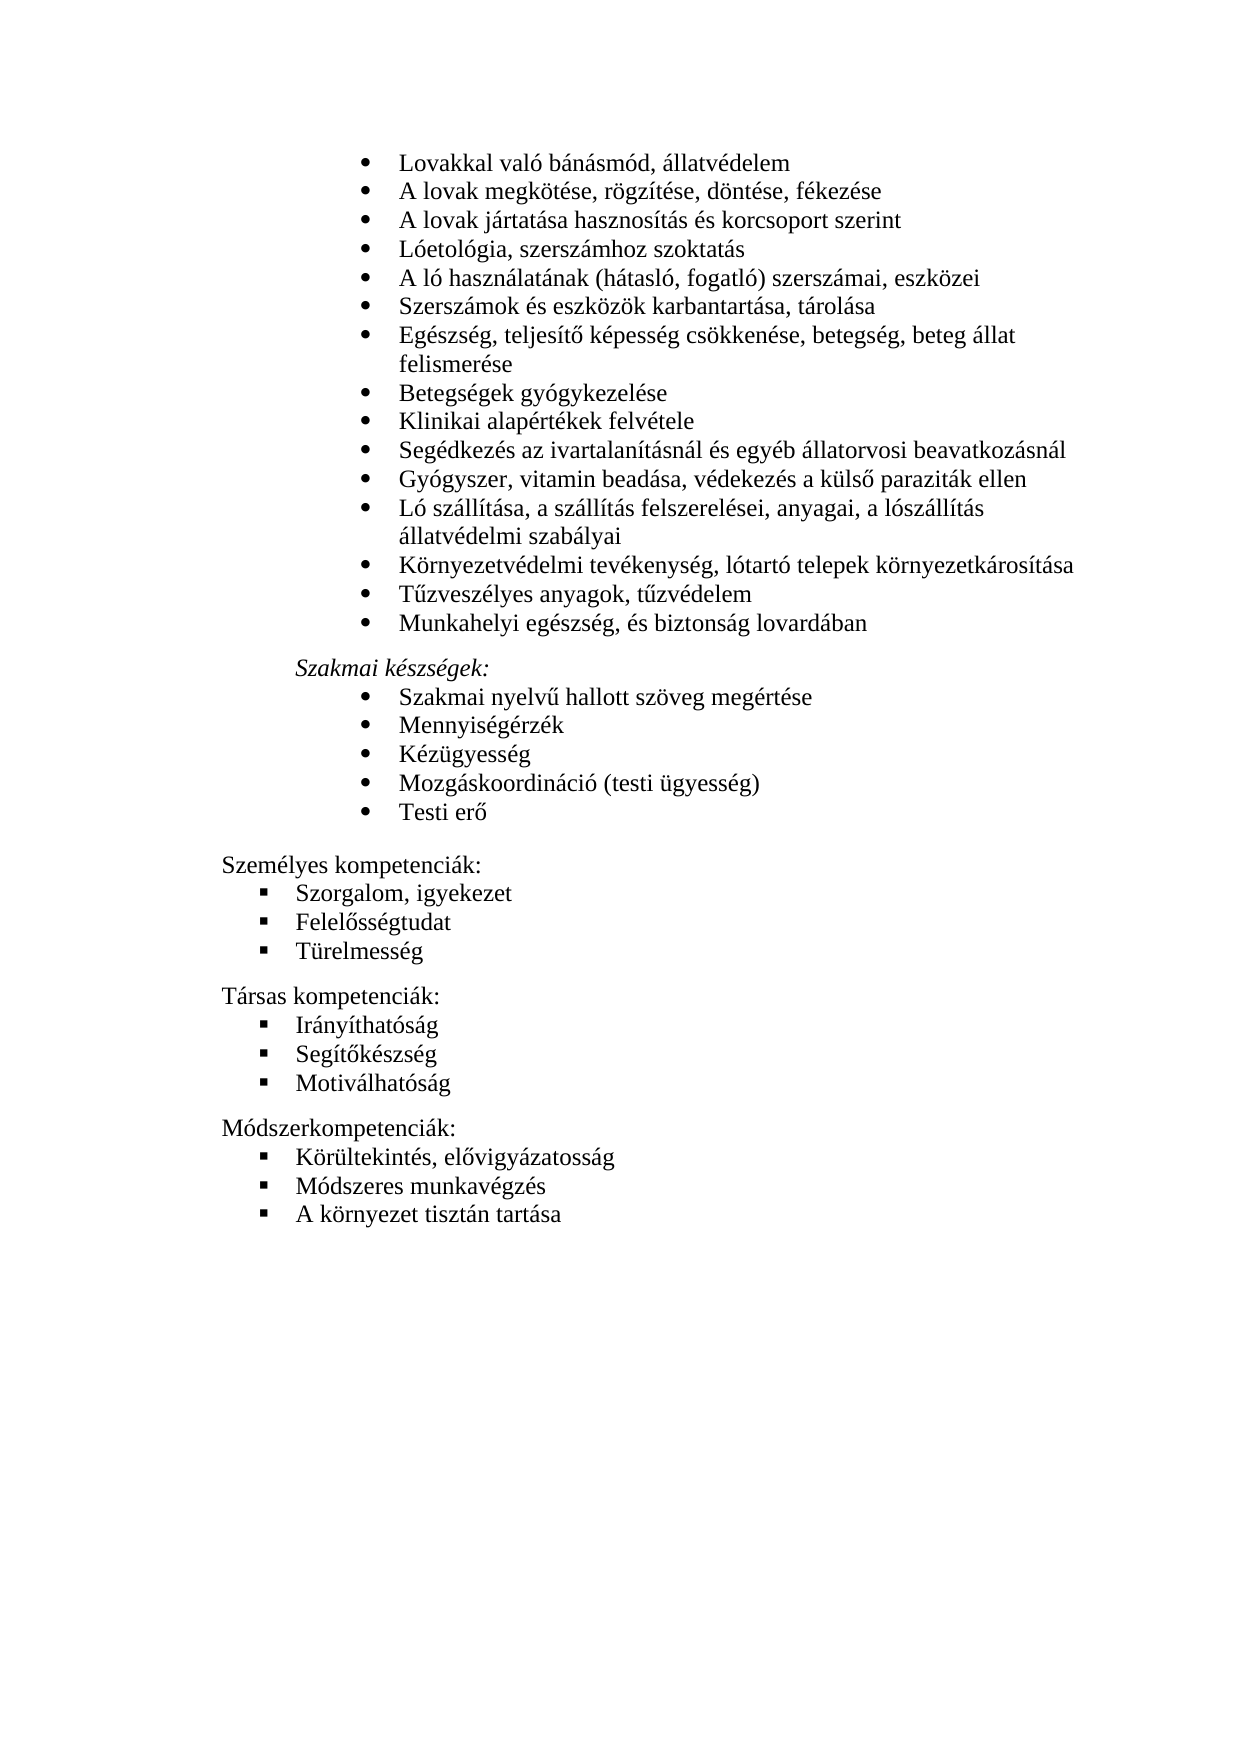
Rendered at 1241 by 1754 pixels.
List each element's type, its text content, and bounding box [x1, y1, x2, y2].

list Betegségek gyógykezelése [361, 378, 1093, 406]
list Módszeres munkavégzés [258, 1171, 1093, 1199]
list Motiválhatóság [258, 1068, 1093, 1096]
list Segédkezés az ivartalanításnál és egyéb állatorvosi beavatkozásnál [361, 435, 1093, 464]
list Klinikai alapértékek felvétele [361, 406, 1093, 435]
text Szakmai készségek: [221, 653, 1093, 682]
list Felelősségtudat [258, 907, 1093, 936]
list Egészség, teljesítő képesség csökkenése, betegség, beteg állat felismerése [361, 320, 1093, 378]
list Irányíthatóság [258, 1010, 1093, 1039]
list A lovak megkötése, rögzítése, döntése, fékezése [361, 176, 1093, 205]
list Kézügyesség [361, 739, 1093, 768]
list A ló használatának (hátasló, fogatló) szerszámai, eszközei [361, 263, 1093, 291]
list A környezet tisztán tartása [258, 1199, 1093, 1228]
list Mennyiségérzék [361, 711, 1093, 739]
list A lovak jártatása hasznosítás és korcsoport szerint [361, 205, 1093, 234]
list Szorgalom, igyekezet [258, 878, 1093, 907]
list Gyógyszer, vitamin beadása, védekezés a külső paraziták ellen [361, 464, 1093, 493]
list Körültekintés, elővigyázatosság [258, 1142, 1093, 1171]
list Tűzveszélyes anyagok, tűzvédelem [361, 579, 1093, 608]
text Módszerkompetenciák: [148, 1113, 1093, 1142]
list Munkahelyi egészség, és biztonság lovardában [361, 608, 1093, 636]
text Személyes kompetenciák: [148, 850, 1093, 878]
list Testi erő [361, 797, 1093, 826]
list Környezetvédelmi tevékenység, lótartó telepek környezetkárosítása [361, 550, 1093, 579]
list Mozgáskoordináció (testi ügyesség) [361, 768, 1093, 797]
list Lovakkal való bánásmód, állatvédelem [361, 148, 1093, 176]
list Szerszámok és eszközök karbantartása, tárolása [361, 291, 1093, 320]
list Türelmesség [258, 936, 1093, 965]
list Lóetológia, szerszámhoz szoktatás [361, 234, 1093, 263]
list Segítőkészség [258, 1039, 1093, 1068]
list Ló szállítása, a szállítás felszerelései, anyagai, a lószállítás állatvédelmi szabályai [361, 493, 1093, 550]
list Szakmai nyelvű hallott szöveg megértése [361, 682, 1093, 711]
text Társas kompetenciák: [148, 981, 1093, 1010]
